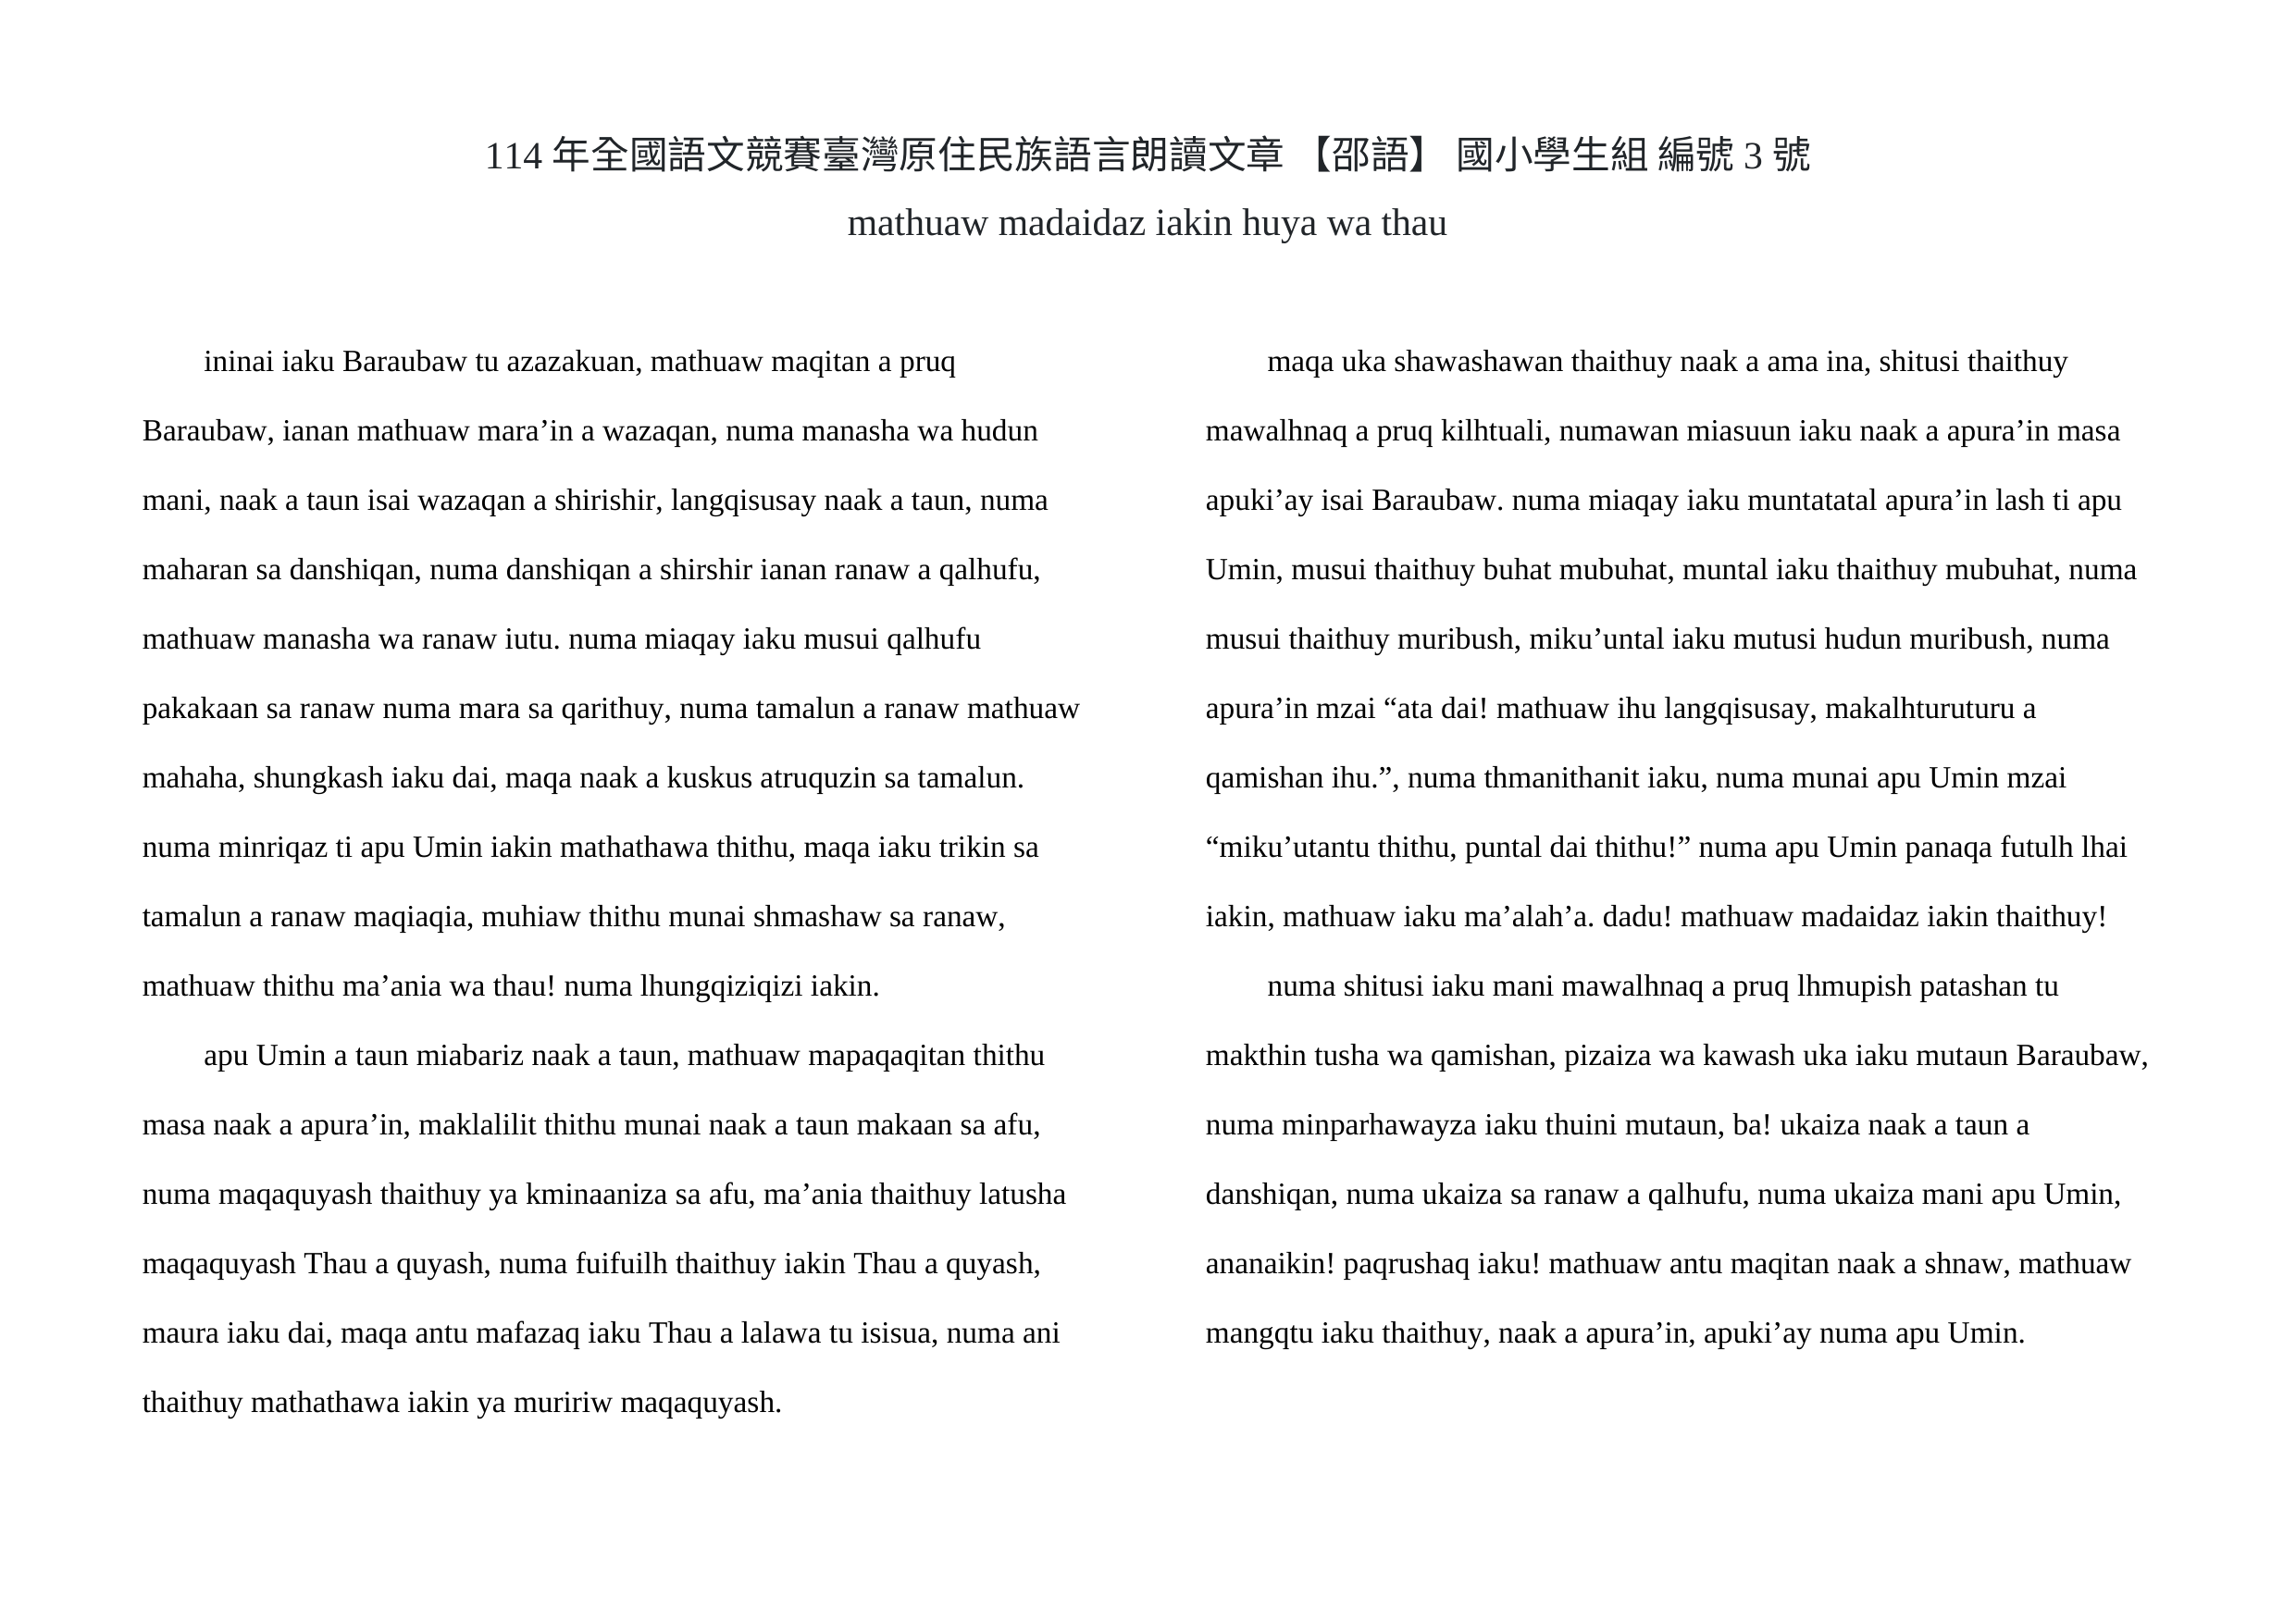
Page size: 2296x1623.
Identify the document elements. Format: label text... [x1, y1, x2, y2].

text ininai iaku Baraubaw tu azazakuan, mathuaw maqitan a pruq Baraubaw, ianan mathuaw mara’in a wazaqan, numa manasha wa hudun mani, naak a taun isai wazaqan a shirishir, langqisusay naak a taun, numa maharan sa danshiqan, numa danshiqan a shirshir ianan ranaw a qalhufu, mathuaw manasha wa ranaw iutu. numa miaqay iaku musui qalhufu pakakaan sa ranaw numa mara sa qarithuy, numa tamalun a ranaw mathuaw mahaha, shungkash iaku dai, maqa naak a kuskus atruquzin sa tamalun. numa minriqaz ti apu Umin iakin mathathawa thithu, maqa iaku trikin sa tamalun a ranaw maqiaqia, muhiaw thithu munai shmashaw sa ranaw, mathuaw thithu ma’ania wa thau! numa lhungqiziqizi iakin. [142, 326, 1090, 1020]
text mathuaw madaidaz iakin huya wa thau [142, 187, 2153, 256]
text 114 年全國語文競賽臺灣原住民族語言朗讀文章 【邵語】 國小學生組 編號 3 號 [142, 118, 2153, 187]
text numa shitusi iaku mani mawalhnaq a pruq lhmupish patashan tu makthin tusha wa qamishan, pizaiza wa kawash uka iaku mutaun Baraubaw, numa minparhawayza iaku thuini mutaun, ba! ukaiza naak a taun a danshiqan, numa ukaiza sa ranaw a qalhufu, numa ukaiza mani apu Umin, ananaikin! paqrushaq iaku! mathuaw antu maqitan naak a shnaw, mathuaw mangqtu iaku thaithuy, naak a apura’in, apuki’ay numa apu Umin. [1206, 950, 2153, 1367]
text maqa uka shawashawan thaithuy naak a ama ina, shitusi thaithuy mawalhnaq a pruq kilhtuali, numawan miasuun iaku naak a apura’in masa apuki’ay isai Baraubaw. numa miaqay iaku muntatatal apura’in lash ti apu Umin, musui thaithuy buhat mubuhat, muntal iaku thaithuy mubuhat, numa musui thaithuy muribush, miku’untal iaku mutusi hudun muribush, numa apura’in mzai “ata dai! mathuaw ihu langqisusay, makalhturuturu a qamishan ihu.”, numa thmanithanit iaku, numa munai apu Umin mzai “miku’utantu thithu, puntal dai thithu!” numa apu Umin panaqa futulh lhai iakin, mathuaw iaku ma’alah’a. dadu! mathuaw madaidaz iakin thaithuy! [1206, 326, 2153, 950]
text apu Umin a taun miabariz naak a taun, mathuaw mapaqaqitan thithu masa naak a apura’in, maklalilit thithu munai naak a taun makaan sa afu, numa maqaquyash thaithuy ya kminaaniza sa afu, ma’ania thaithuy latusha maqaquyash Thau a quyash, numa fuifuilh thaithuy iakin Thau a quyash, maura iaku dai, maqa antu mafazaq iaku Thau a lalawa tu isisua, numa ani thaithuy mathathawa iakin ya muririw maqaquyash. [142, 1020, 1090, 1436]
